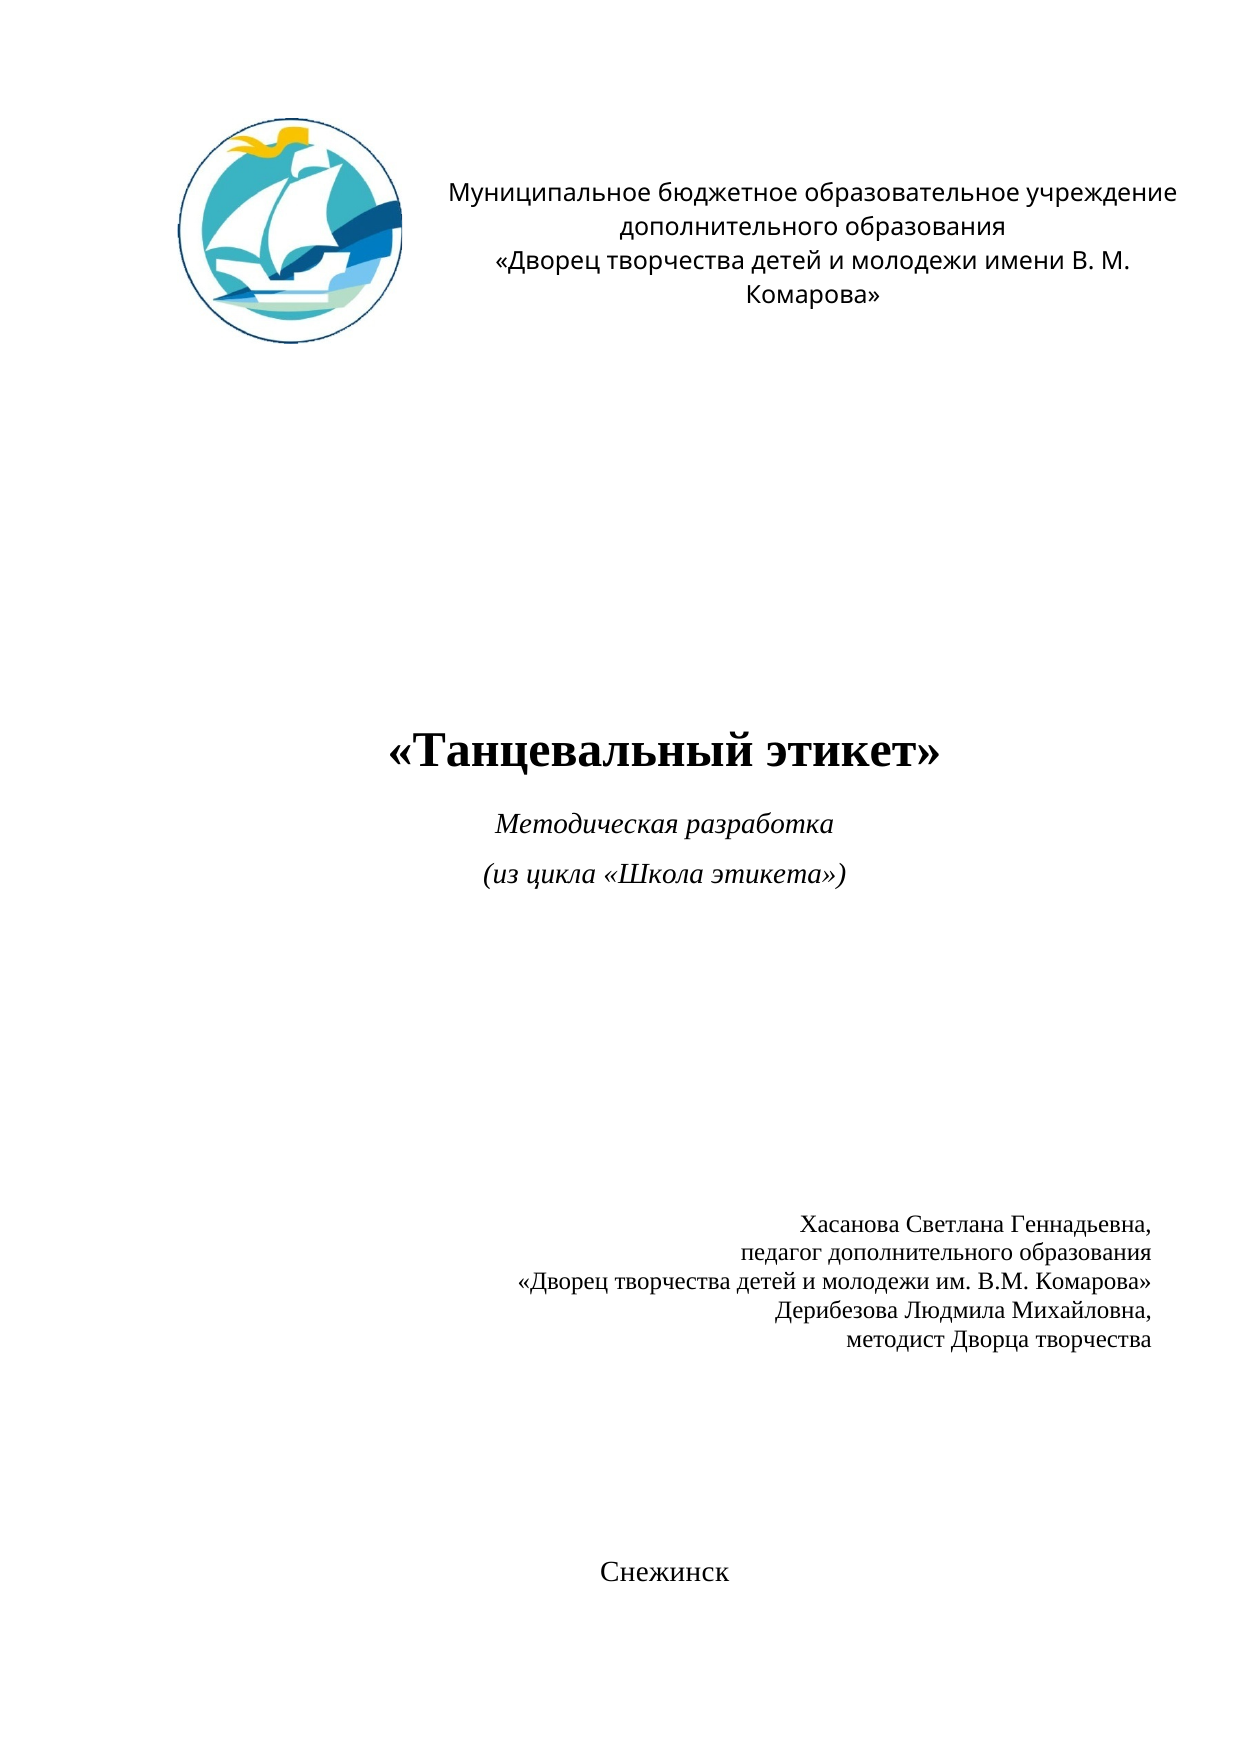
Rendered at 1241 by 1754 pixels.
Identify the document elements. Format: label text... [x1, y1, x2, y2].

text Методическая разработка [177, 806, 1152, 840]
text «Дворец творчества детей и молодежи им. В.М. Комарова» [177, 1266, 1152, 1295]
table_header Муниципальное бюджетное образовательное учреждение дополнительного образования «Дворец творчества детей и молодежи имени В. М. Комарова» [425, 118, 1201, 368]
table_header [166, 118, 424, 368]
text Дерибезова Людмила Михайловна, [177, 1295, 1152, 1324]
text (из цикла «Школа этикета») [177, 857, 1152, 890]
text СнежинскАннотация [177, 1554, 1152, 1587]
text методист Дворца творчества [177, 1324, 1152, 1352]
text Хасанова Светлана Геннадьевна, [177, 1209, 1152, 1237]
text педагог дополнительного образования [177, 1237, 1152, 1266]
text «Танцевальный этикет» [177, 720, 1152, 777]
picture [177, 118, 403, 344]
